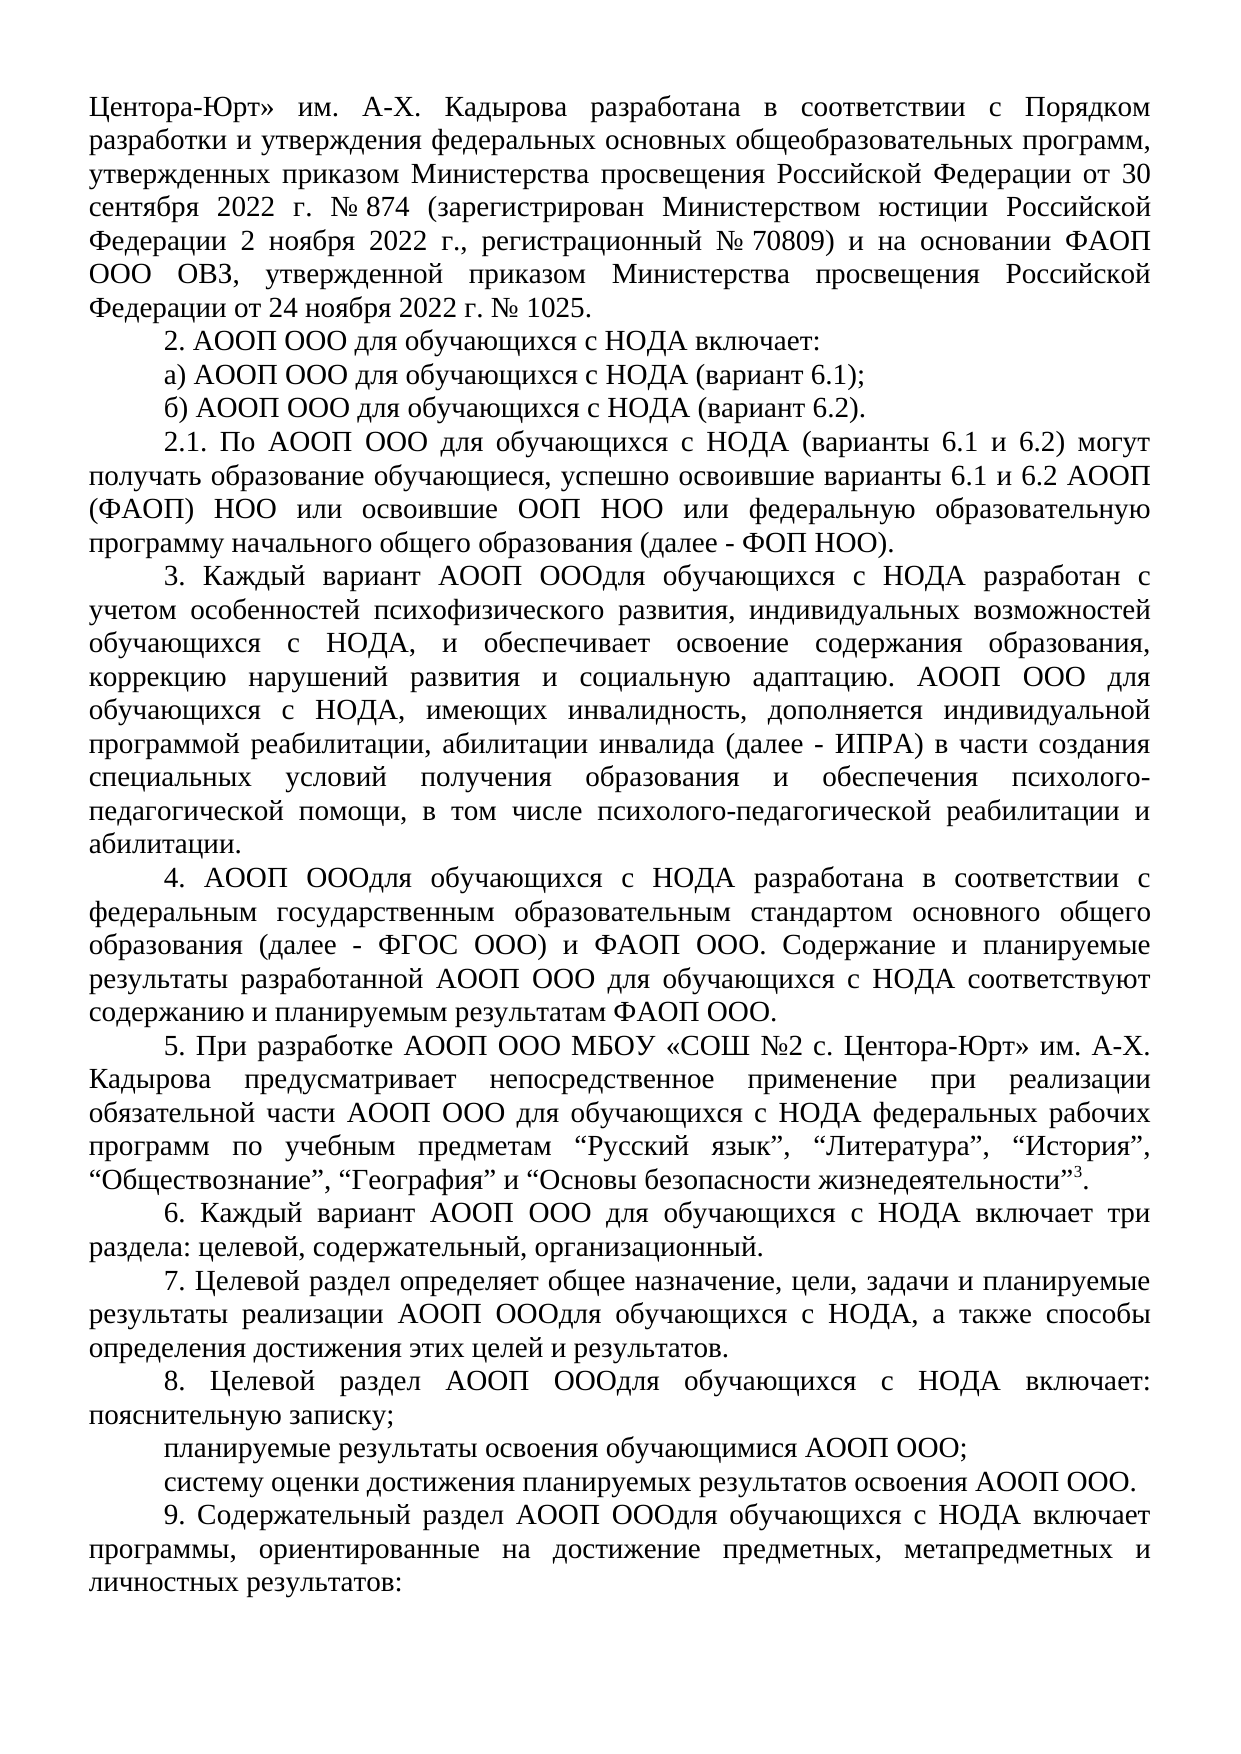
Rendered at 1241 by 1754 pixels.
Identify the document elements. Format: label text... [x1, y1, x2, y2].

text 8. Целевой раздел АООП ОООдля обучающихся с НОДА включает: пояснительную записку; [88, 1363, 1152, 1430]
text 5. При разработке АООП ООО МБОУ «СОШ №2 с. Центора-Юрт» им. А-Х. Кадырова предусматривает непосредственное применение при реализации обязательной части АООП ООО для обучающихся с НОДА федеральных рабочих программ по учебным предметам “Русский язык”, “Литература”, “История”, “Обществознание”, “География” и “Основы безопасности жизнедеятельности”3. [88, 1028, 1152, 1196]
text 2. АООП ООО для обучающихся с НОДА включает: [88, 323, 1152, 357]
text 3. Каждый вариант АООП ОООдля обучающихся с НОДА разработан с учетом особенностей психофизического развития, индивидуальных возможностей обучающихся с НОДА, и обеспечивает освоение содержания образования, коррекцию нарушений развития и социальную адаптацию. АООП ООО для обучающихся с НОДА, имеющих инвалидность, дополняется индивидуальной программой реабилитации, абилитации инвалида (далее - ИПРА) в части создания специальных условий получения образования и обеспечения психолого-педагогической помощи, в том числе психолого-педагогической реабилитации и абилитации. [88, 558, 1152, 860]
text а) АООП ООО для обучающихся с НОДА (вариант 6.1); [88, 357, 1152, 391]
text 9. Содержательный раздел АООП ОООдля обучающихся с НОДА включает программы, ориентированные на достижение предметных, метапредметных и личностных результатов: [88, 1497, 1152, 1598]
text 7. Целевой раздел определяет общее назначение, цели, задачи и планируемые результаты реализации АООП ОООдля обучающихся с НОДА, а также способы определения достижения этих целей и результатов. [88, 1263, 1152, 1363]
text 2.1. По АООП ООО для обучающихся с НОДА (варианты 6.1 и 6.2) могут получать образование обучающиеся, успешно освоившие варианты 6.1 и 6.2 АООП (ФАОП) НОО или освоившие ООП НОО или федеральную образовательную программу начального общего образования (далее - ФОП НОО). [88, 424, 1152, 558]
text систему оценки достижения планируемых результатов освоения АООП ООО. [88, 1464, 1152, 1497]
text б) АООП ООО для обучающихся с НОДА (вариант 6.2). [88, 391, 1152, 424]
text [88, 89, 1152, 323]
text 6. Каждый вариант АООП ООО для обучающихся с НОДА включает три раздела: целевой, содержательный, организационный. [88, 1196, 1152, 1263]
text планируемые результаты освоения обучающимися АООП ООО; [88, 1430, 1152, 1464]
text 4. АООП ОООдля обучающихся с НОДА разработана в соответствии с федеральным государственным образовательным стандартом основного общего образования (далее - ФГОС ООО) и ФАОП ООО. Содержание и планируемые результаты разработанной АООП ООО для обучающихся с НОДА соответствуют содержанию и планируемым результатам ФАОП ООО. [88, 860, 1152, 1028]
